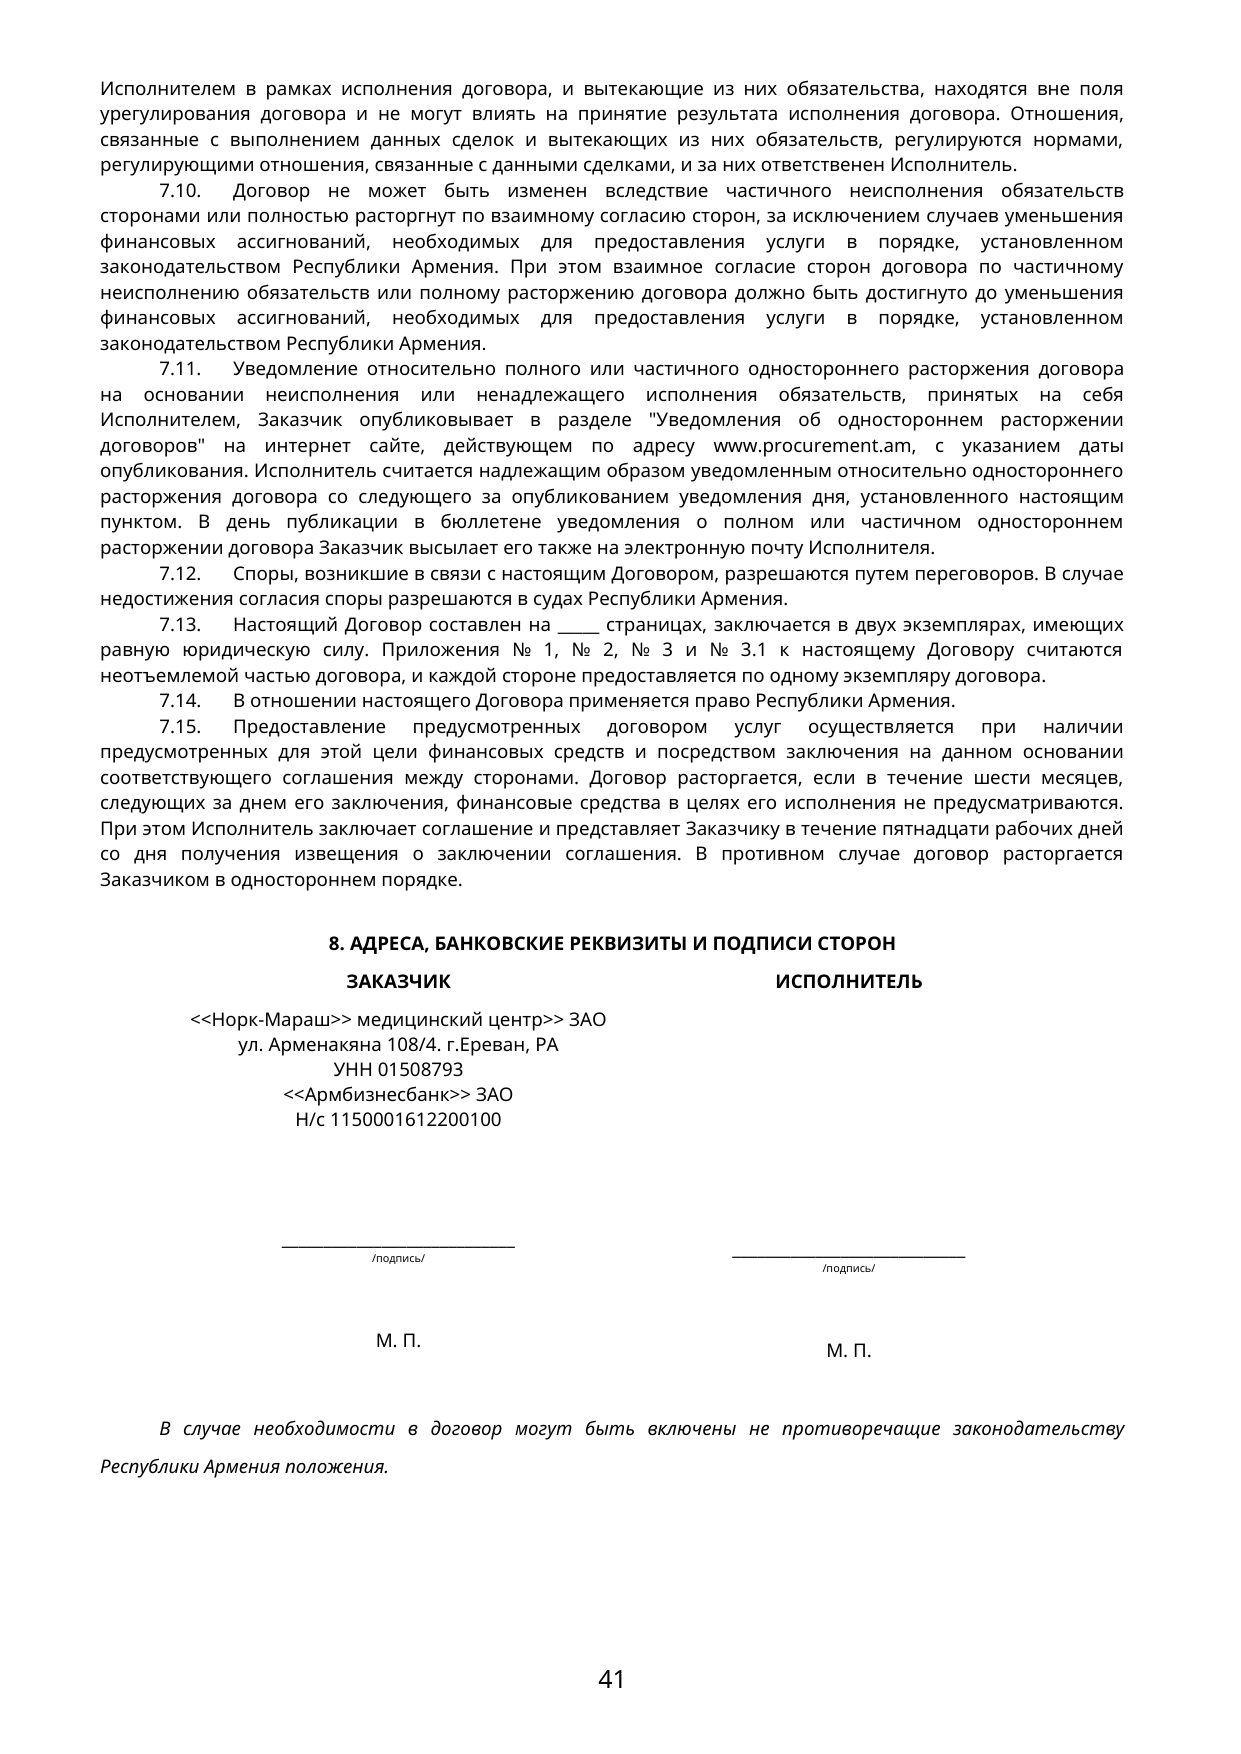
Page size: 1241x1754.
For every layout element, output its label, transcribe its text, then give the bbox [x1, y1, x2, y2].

text 7.14. В отношении настоящего Договора применяется право Республики Армения. [100, 687, 1125, 713]
table_header ЗАКАЗЧИК <<Норк-Мараш>> медицинский центр>> ЗАО ул. Арменакяна 108/4. г.Ереван, РА УНН 01508793 <<Армбизнесбанк>> ЗАО Н/с 1150001612200100 ____________________________ /подпись/ М. П. [162, 968, 634, 1377]
table_header ИСПОЛНИТЕЛЬ ____________________________ /подпись/ М. П. [635, 968, 1063, 1377]
text 7.15. Предоставление предусмотренных договором услуг осуществляется при наличии предусмотренных для этой цели финансовых средств и посредством заключения на данном основании соответствующего соглашения между сторонами. Договор расторгается, если в течение шести месяцев, следующих за днем его заключения, финансовые средства в целях его исполнения не предусматриваются. При этом Исполнитель заключает соглашение и представляет Заказчику в течение пятнадцати рабочих дней со дня получения извещения о заключении соглашения. В противном случае договор расторгается Заказчиком в одностороннем порядке. [100, 713, 1125, 892]
text В случае необходимости в договор могут быть включены не противоречащие законодательству Республики Армения положения. [100, 1416, 1125, 1479]
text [100, 75, 1125, 177]
text 8. АДРЕСА, БАНКОВСКИЕ РЕКВИЗИТЫ И ПОДПИСИ СТОРОН [100, 930, 1125, 955]
text 7.10. Договор не может быть изменен вследствие частичного неисполнения обязательств сторонами или полностью расторгнут по взаимному согласию сторон, за исключением случаев уменьшения финансовых ассигнований, необходимых для предоставления услуги в порядке, установленном законодательством Республики Армения. При этом взаимное согласие сторон договора по частичному неисполнению обязательств или полному расторжению договора должно быть достигнуто до уменьшения финансовых ассигнований, необходимых для предоставления услуги в порядке, установленном законодательством Республики Армения. [100, 177, 1125, 356]
text 7.12. Споры, возникшие в связи с настоящим Договором, разрешаются путем переговоров. В случае недостижения согласия споры разрешаются в судах Республики Армения. [100, 560, 1125, 611]
text 7.11. Уведомление относительно полного или частичного одностороннего расторжения договора на основании неисполнения или ненадлежащего исполнения обязательств, принятых на себя Исполнителем, Заказчик опубликовывает в разделе "Уведомления об одностороннем расторжении договоров" на интернет сайте, действующем по адресу www.procurement.am, с указанием даты опубликования. Исполнитель считается надлежащим образом уведомленным относительно одностороннего расторжения договора со следующего за опубликованием уведомления дня, установленного настоящим пунктом. В день публикации в бюллетене уведомления о полном или частичном одностороннем расторжении договора Заказчик высылает его также на электронную почту Исполнителя. [100, 356, 1125, 560]
text 7.13. Настоящий Договор составлен на _____ страницах, заключается в двух экземплярах, имеющих равную юридическую силу. Приложения № 1, № 2, № 3 и № 3.1 к настоящему Договору считаются неотъемлемой частью договора, и каждой стороне предоставляется по одному экземпляру договора. [100, 611, 1125, 687]
